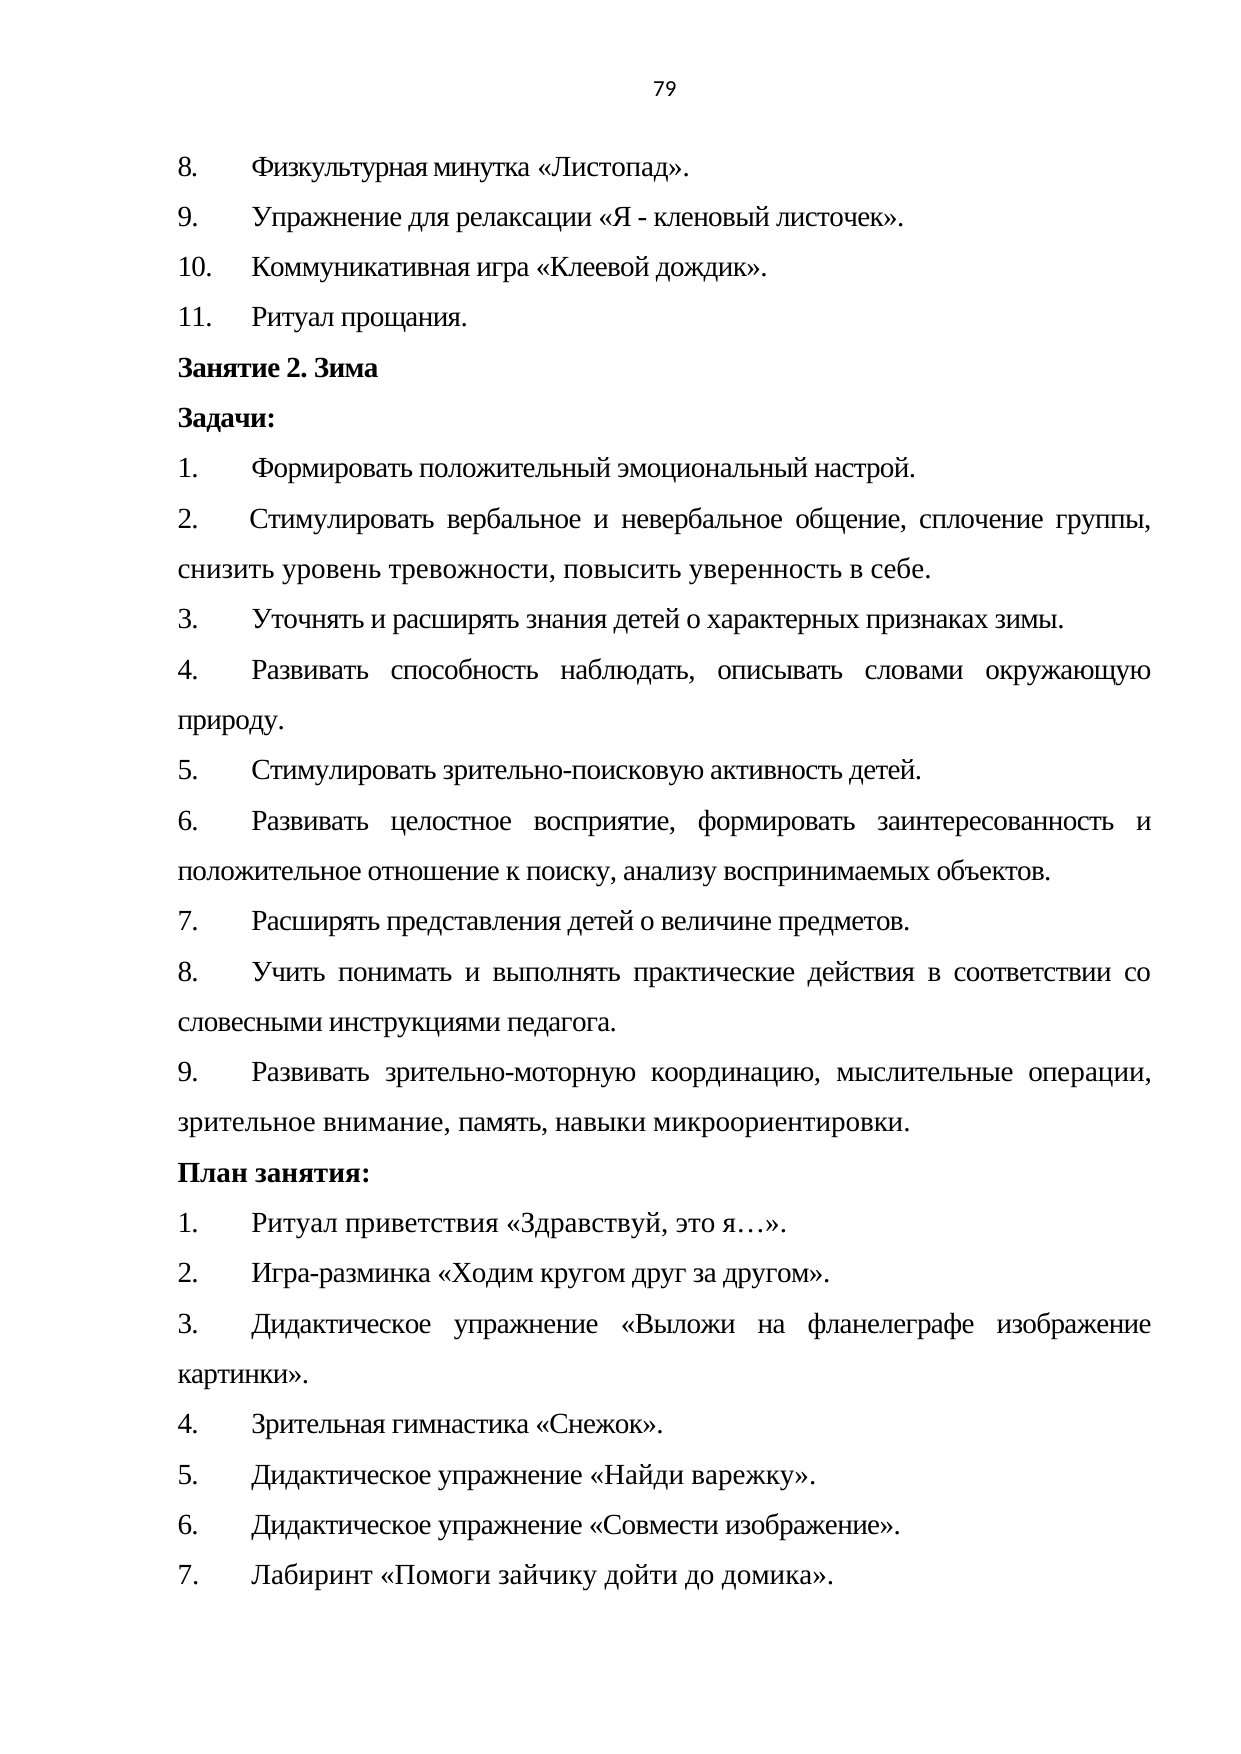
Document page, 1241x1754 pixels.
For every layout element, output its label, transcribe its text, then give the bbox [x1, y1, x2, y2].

list Зрительная гимнастика «Снежок». [177, 1406, 1152, 1440]
list Развивать целостное восприятие, формировать заинтересованность и положительное отношение к поиску, анализу воспринимаемых объектов. [177, 803, 1152, 887]
list Стимулировать зрительно-поисковую активность детей. [177, 752, 1152, 786]
list Занятие 2. Зима [177, 350, 1152, 383]
list Уточнять и расширять знания детей о характерных признаках зимы. [177, 601, 1152, 635]
list Дидактическое упражнение «Совмести изображение». [177, 1507, 1152, 1541]
list Игра-разминка «Ходим кругом друг за другом». [177, 1256, 1152, 1289]
list Учить понимать и выполнять практические действия в соответствии со словесными инструкциями педагога. [177, 954, 1152, 1037]
list Дидактическое упражнение «Выложи на фланелеграфе изображение картинки». [177, 1306, 1152, 1390]
list Дидактическое упражнение «Найди варежку». [177, 1457, 1152, 1490]
list Коммуникативная игра «Клеевой дождик». [177, 249, 1152, 283]
list Ритуал приветствия «Здравствуй, это я…». [177, 1205, 1152, 1239]
list Физкультурная минутка «Листопад». [177, 149, 1152, 182]
list Формировать положительный эмоциональный настрой. [177, 451, 1152, 484]
list Лабиринт «Помоги зайчику дойти до домика». [177, 1557, 1152, 1591]
list Развивать способность наблюдать, описывать словами окружающую природу. [177, 652, 1152, 736]
list Ритуал прощания. [177, 299, 1152, 333]
list Задачи: [177, 400, 1152, 434]
list Расширять представления детей о величине предметов. [177, 903, 1152, 937]
list Упражнение для релаксации «Я - кленовый листочек». [177, 199, 1152, 232]
list Стимулировать вербальное и невербальное общение, сплочение группы, снизить уровень тревожности, повысить уверенность в себе. [177, 501, 1152, 585]
text План занятия: [177, 1155, 1152, 1188]
list Развивать зрительно-моторную координацию, мыслительные операции, зрительное внимание, память, навыки микроориентировки. [177, 1054, 1152, 1138]
